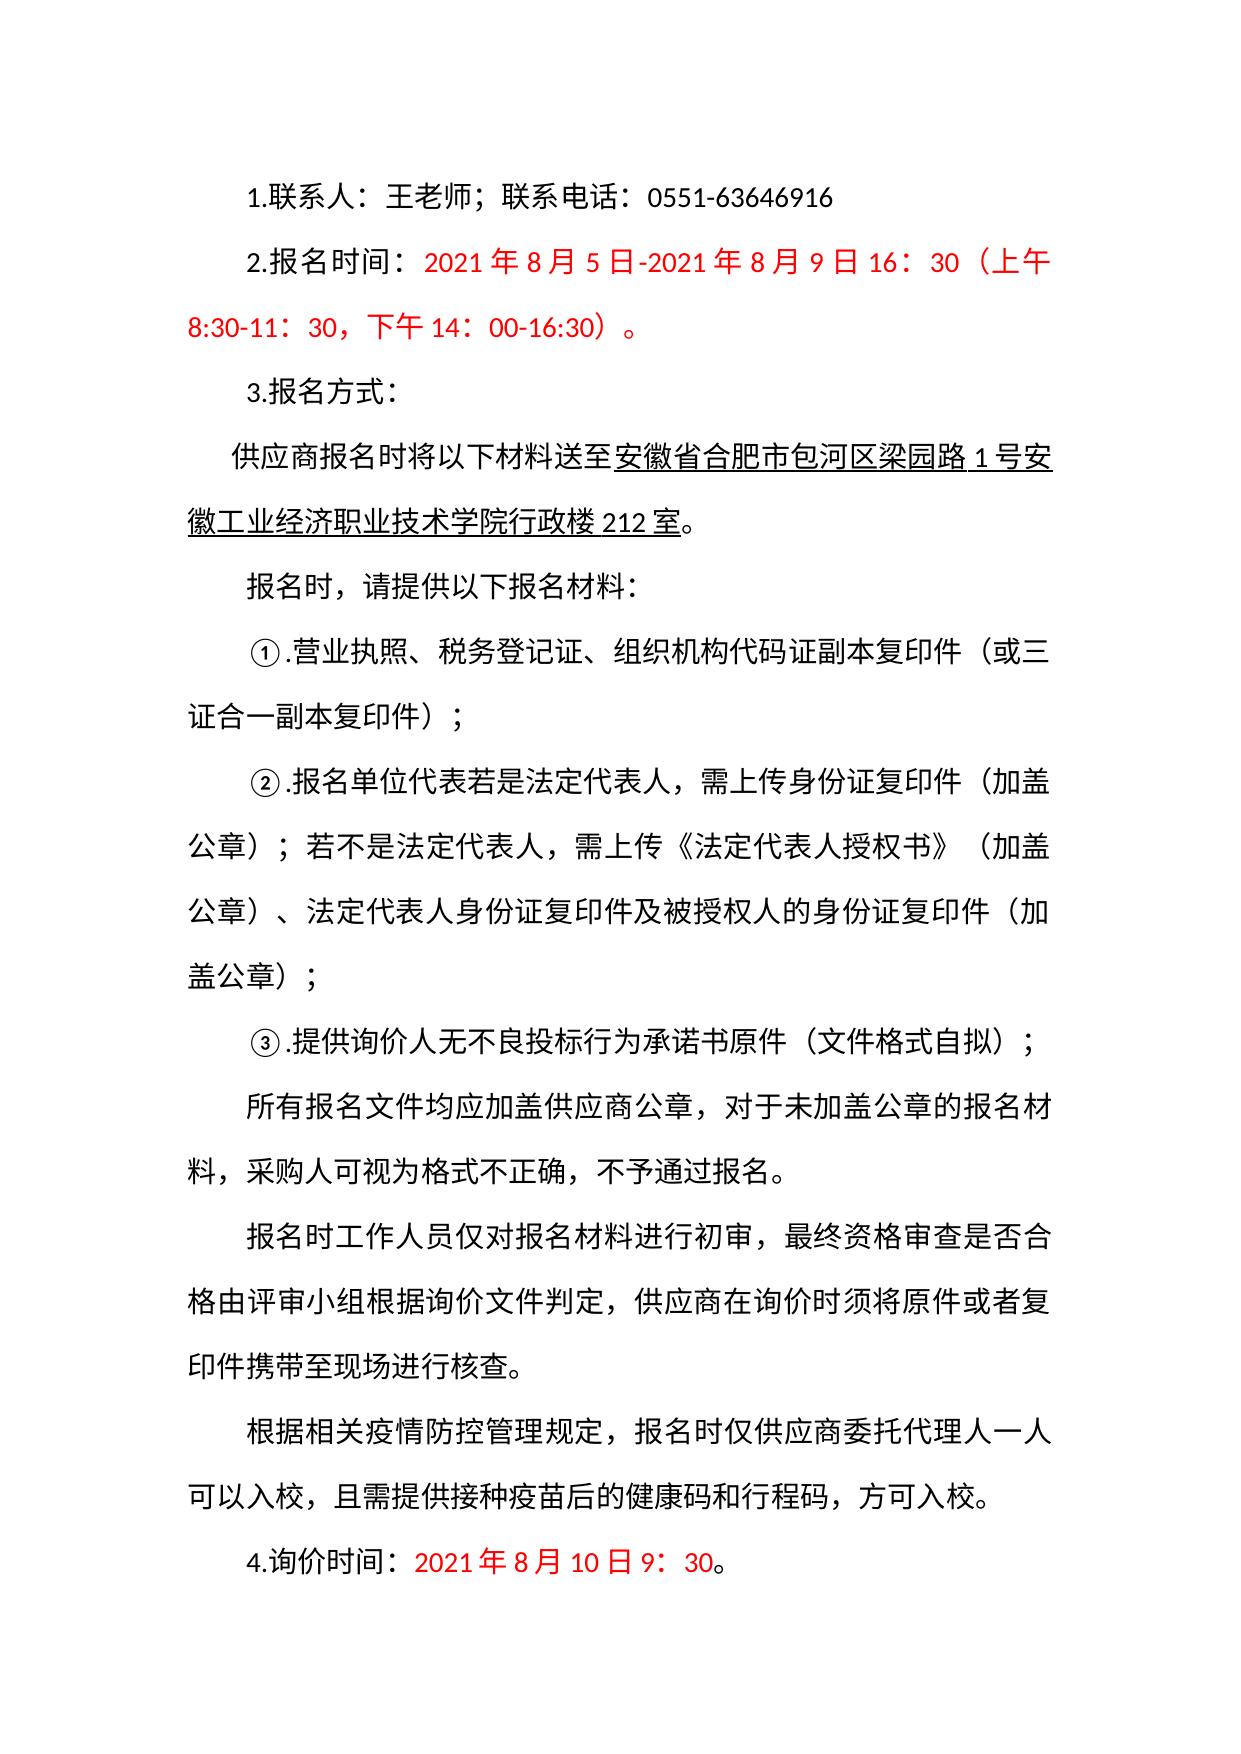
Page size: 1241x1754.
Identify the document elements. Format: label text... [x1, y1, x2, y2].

text 4.询价时间：2021年8月10日9：30。 [187, 1527, 1053, 1592]
text 3.报名方式： [187, 357, 1053, 422]
text 2.报名时间：2021年8月5日-2021年8月9日16：30（上午8:30-11：30，下午14：00-16:30）。 [187, 227, 1053, 357]
text ①.营业执照、税务登记证、组织机构代码证副本复印件（或三证合一副本复印件）； [187, 617, 1053, 747]
text 1.联系人：王老师；联系电话：0551-63646916 [187, 162, 1053, 227]
text 报名时，请提供以下报名材料： [187, 552, 1053, 617]
text 所有报名文件均应加盖供应商公章，对于未加盖公章的报名材料，采购人可视为格式不正确，不予通过报名。 [187, 1072, 1053, 1202]
text 根据相关疫情防控管理规定，报名时仅供应商委托代理人一人可以入校，且需提供接种疫苗后的健康码和行程码，方可入校。 [187, 1397, 1053, 1527]
text 供应商报名时将以下材料送至安徽省合肥市包河区梁园路1号安徽工业经济职业技术学院行政楼212室。 [187, 422, 1053, 552]
text ③.提供询价人无不良投标行为承诺书原件（文件格式自拟）； [187, 1007, 1053, 1072]
text 报名时工作人员仅对报名材料进行初审，最终资格审查是否合格由评审小组根据询价文件判定，供应商在询价时须将原件或者复印件携带至现场进行核查。 [187, 1202, 1053, 1397]
text ②.报名单位代表若是法定代表人，需上传身份证复印件（加盖公章）；若不是法定代表人，需上传《法定代表人授权书》（加盖公章）、法定代表人身份证复印件及被授权人的身份证复印件（加盖公章）； [187, 747, 1053, 1007]
